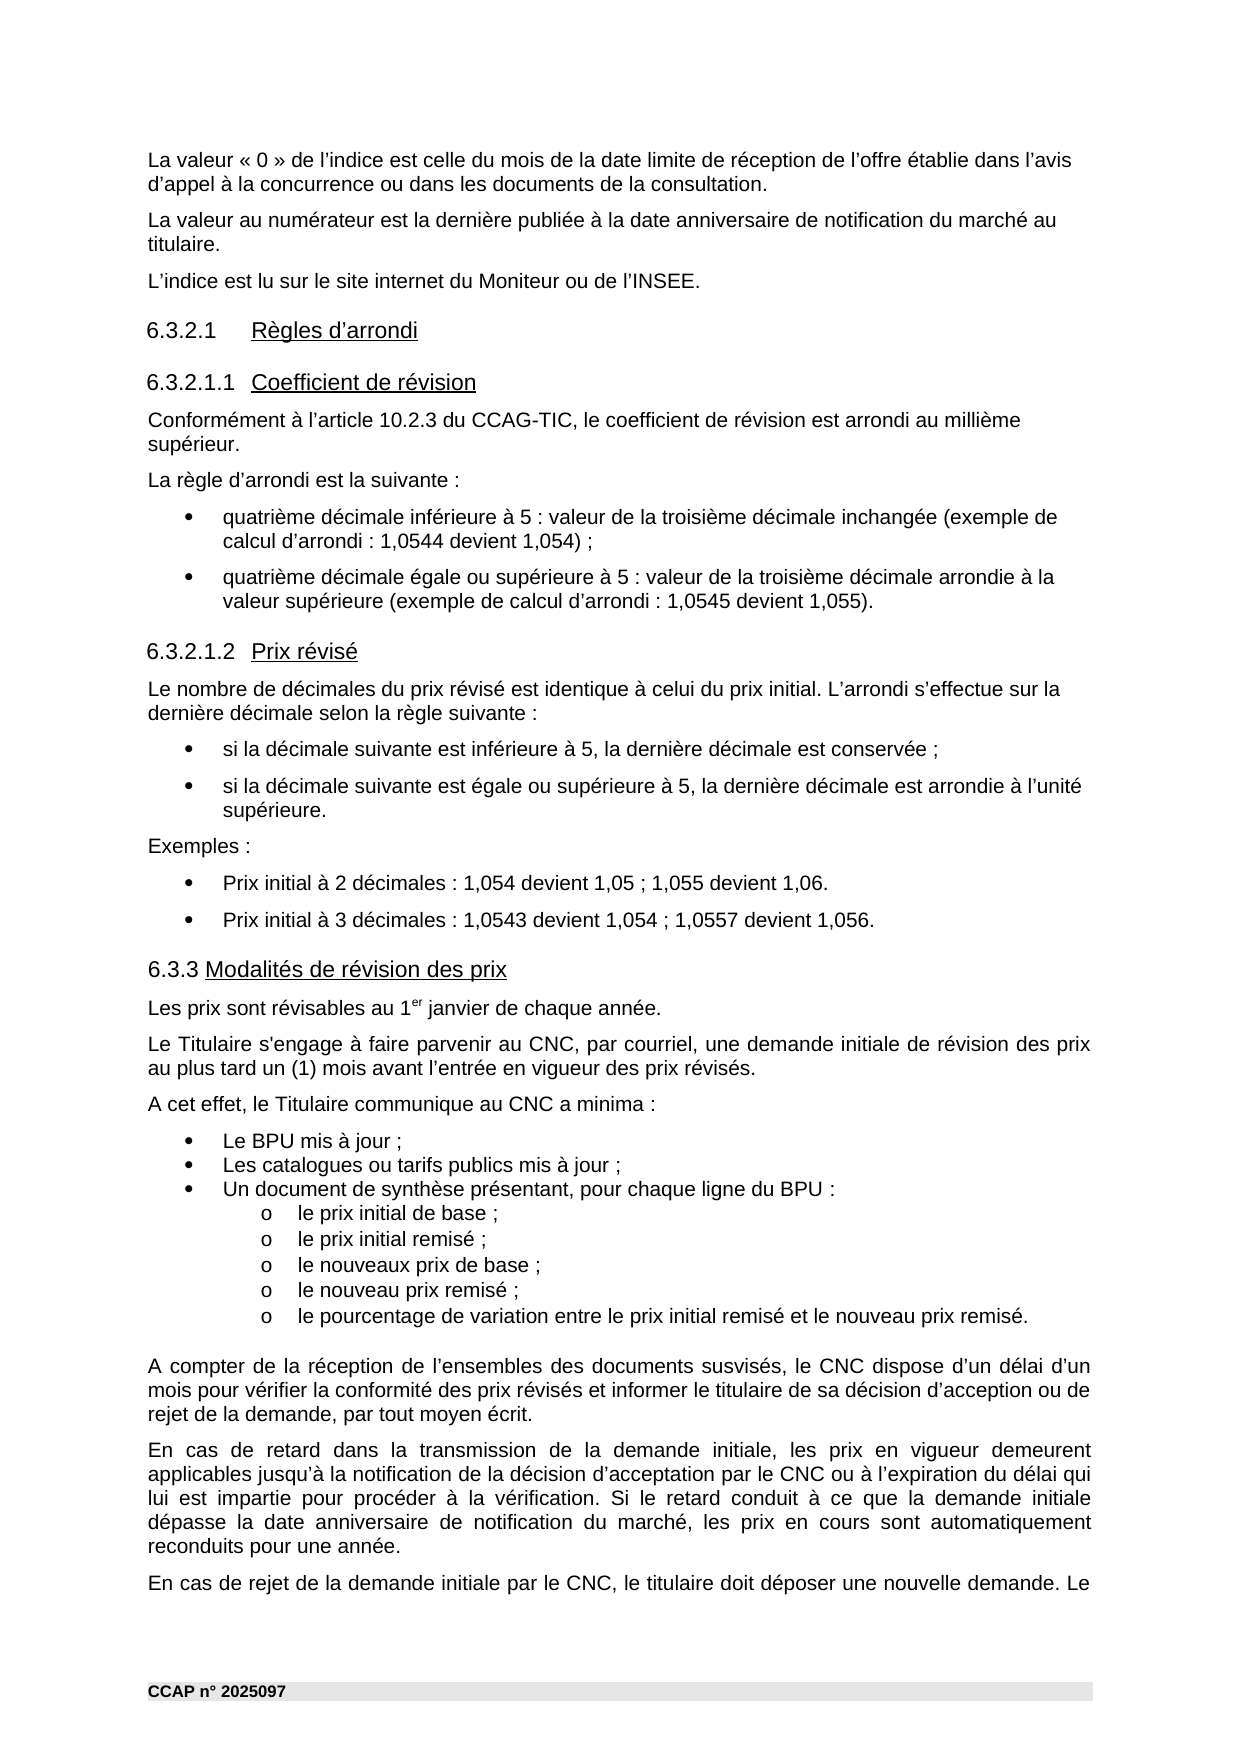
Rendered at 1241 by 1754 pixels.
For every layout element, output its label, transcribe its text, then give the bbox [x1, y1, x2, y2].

text Le Titulaire s'engage à faire parvenir au CNC, par courriel, une demande initiale de révision des prix au plus tard un (1) mois avant l’entrée en vigueur des prix révisés. [148, 1032, 1093, 1080]
list le nouveaux prix de base ; [260, 1252, 1093, 1278]
list Les catalogues ou tarifs publics mis à jour ; [185, 1153, 1093, 1177]
list Le BPU mis à jour ; [185, 1129, 1093, 1153]
list Un document de synthèse présentant, pour chaque ligne du BPU : [185, 1177, 1093, 1201]
list le prix initial remisé ; [260, 1227, 1093, 1252]
text La valeur « 0 » de l’indice est celle du mois de la date limite de réception de l’offre établie dans l’avis d’appel à la concurrence ou dans les documents de la consultation. [148, 148, 1093, 196]
subtitle Règles d’arrondi [146, 317, 1093, 344]
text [148, 1571, 1093, 1594]
list quatrième décimale égale ou supérieure à 5 : valeur de la troisième décimale arrondie à la valeur supérieure (exemple de calcul d’arrondi : 1,0545 devient 1,055). [185, 565, 1093, 613]
list Prix initial à 3 décimales : 1,0543 devient 1,054 ; 1,0557 devient 1,056. [185, 907, 1093, 931]
subtitle Coefficient de révision [146, 369, 1093, 395]
text En cas de retard dans la transmission de la demande initiale, les prix en vigueur demeurent applicables jusqu’à la notification de la décision d’acceptation par le CNC ou à l’expiration du délai qui lui est impartie pour procéder à la vérification. Si le retard conduit à ce que la demande initiale dépasse la date anniversaire de notification du marché, les prix en cours sont automatiquement reconduits pour une année. [148, 1438, 1093, 1558]
subtitle Modalités de révision des prix [148, 956, 1093, 983]
list si la décimale suivante est inférieure à 5, la dernière décimale est conservée ; [185, 737, 1093, 761]
text L’indice est lu sur le site internet du Moniteur ou de l’INSEE. [148, 268, 1093, 292]
text Exemples : [148, 834, 1093, 858]
text A compter de la réception de l’ensembles des documents susvisés, le CNC dispose d’un délai d’un mois pour vérifier la conformité des prix révisés et informer le titulaire de sa décision d’acception ou de rejet de la demande, par tout moyen écrit. [148, 1354, 1093, 1426]
text Conformément à l’article 10.2.3 du CCAG-TIC, le coefficient de révision est arrondi au millième supérieur. [148, 408, 1093, 456]
list le prix initial de base ; [260, 1201, 1093, 1227]
list quatrième décimale inférieure à 5 : valeur de la troisième décimale inchangée (exemple de calcul d’arrondi : 1,0544 devient 1,054) ; [185, 504, 1093, 552]
list le pourcentage de variation entre le prix initial remisé et le nouveau prix remisé. [260, 1304, 1093, 1330]
text La règle d’arrondi est la suivante : [148, 468, 1093, 492]
text Les prix sont révisables au 1er janvier de chaque année. [148, 995, 1093, 1019]
text La valeur au numérateur est la dernière publiée à la date anniversaire de notification du marché au titulaire. [148, 208, 1093, 256]
subtitle Prix révisé [146, 638, 1093, 664]
text A cet effet, le Titulaire communique au CNC a minima : [148, 1092, 1093, 1116]
list si la décimale suivante est égale ou supérieure à 5, la dernière décimale est arrondie à l’unité supérieure. [185, 774, 1093, 822]
list le nouveau prix remisé ; [260, 1278, 1093, 1304]
text Le nombre de décimales du prix révisé est identique à celui du prix initial. L’arrondi s’effectue sur la dernière décimale selon la règle suivante : [148, 677, 1093, 725]
list Prix initial à 2 décimales : 1,054 devient 1,05 ; 1,055 devient 1,06. [185, 871, 1093, 895]
